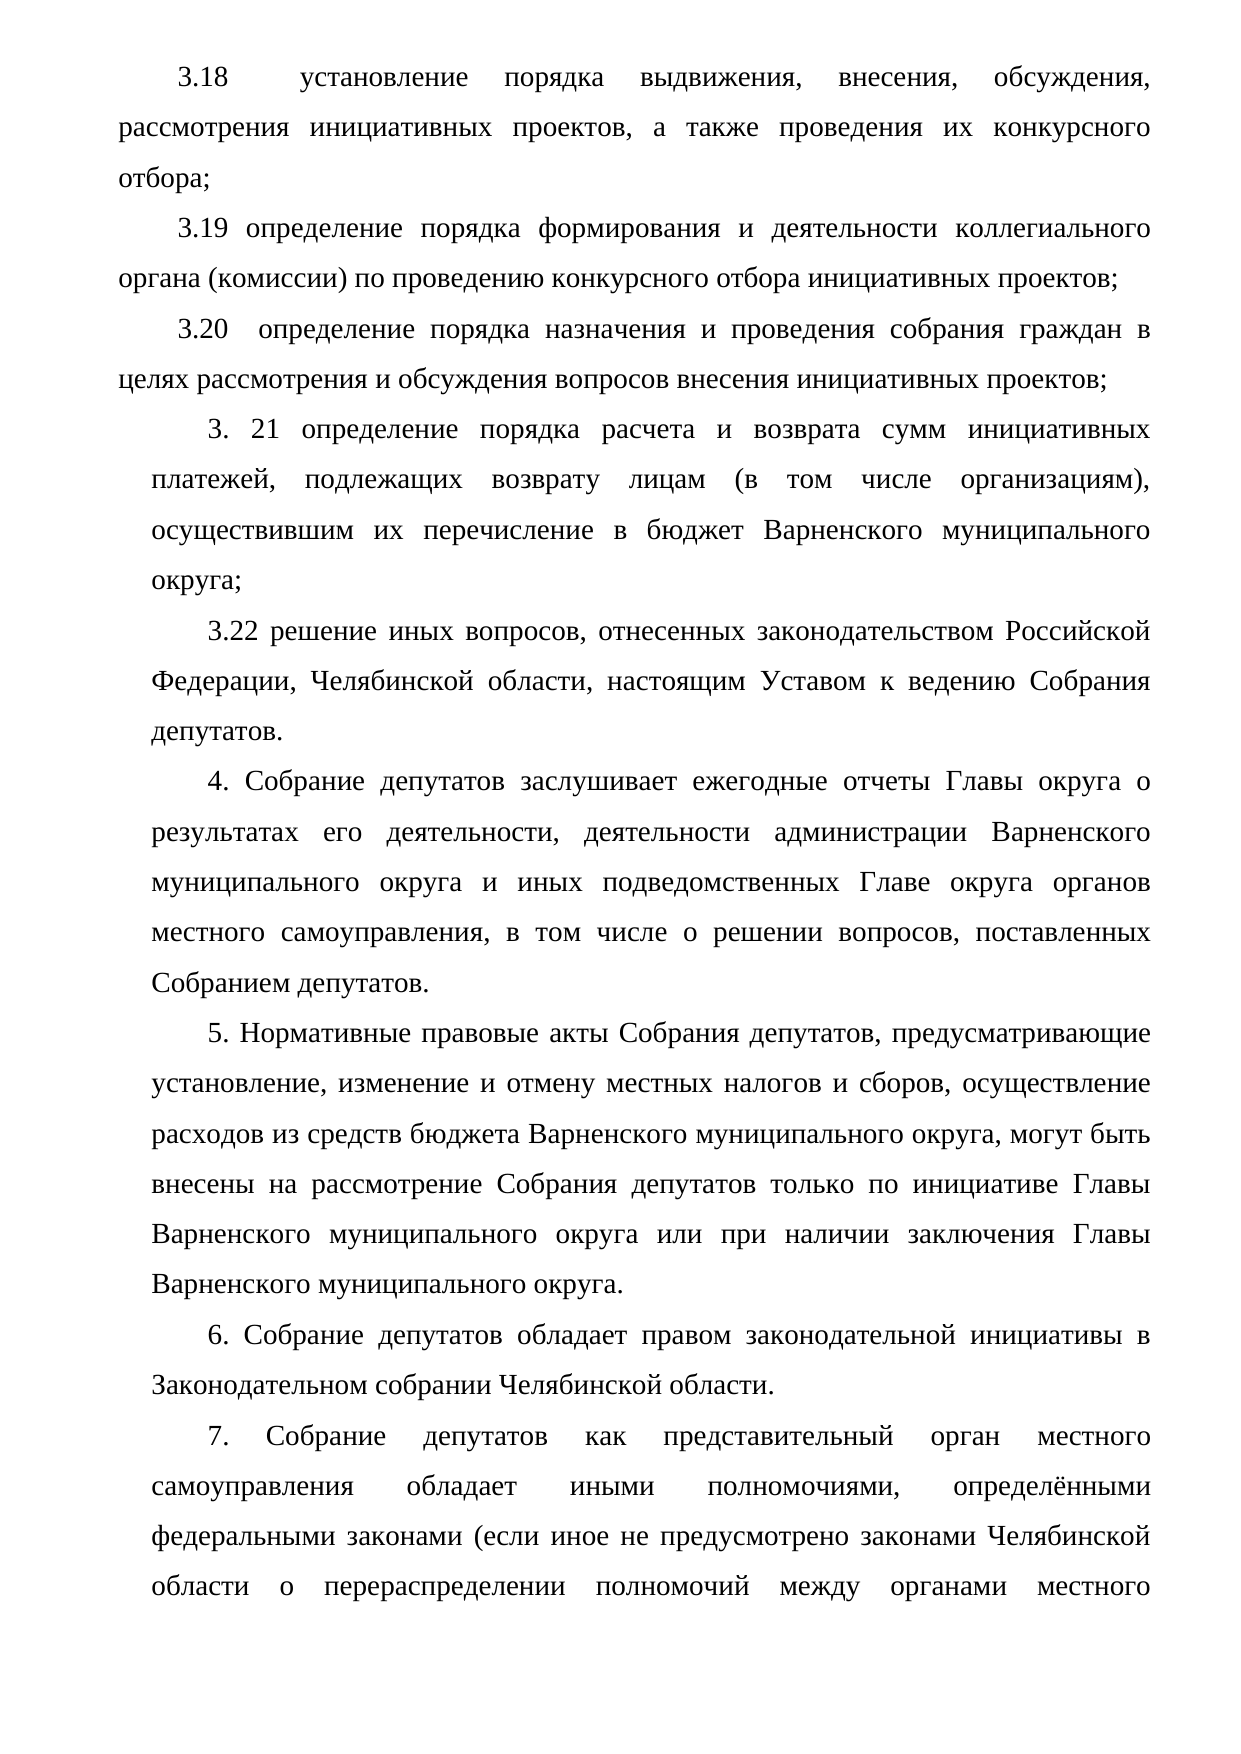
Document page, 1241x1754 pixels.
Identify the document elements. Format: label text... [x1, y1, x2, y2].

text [151, 1418, 1152, 1602]
text 6. Собрание депутатов обладает правом законодательной инициативы в Законодательном собрании Челябинской области. [151, 1317, 1152, 1401]
text 3.18 установление порядка выдвижения, внесения, обсуждения, рассмотрения инициативных проектов, а также проведения их конкурсного отбора; [118, 59, 1152, 193]
text 4. Собрание депутатов заслушивает ежегодные отчеты Главы округа о результатах его деятельности, деятельности администрации Варненского муниципального округа и иных подведомственных Главе округа органов местного самоуправления, в том числе о решении вопросов, поставленных Собранием депутатов. [151, 763, 1152, 998]
text 5. Нормативные правовые акты Собрания депутатов, предусматривающие установление, изменение и отмену местных налогов и сборов, осуществление расходов из средств бюджета Варненского муниципального округа, могут быть внесены на рассмотрение Собрания депутатов только по инициативе Главы Варненского муниципального округа или при наличии заключения Главы Варненского муниципального округа. [151, 1015, 1152, 1300]
text 3.19 определение порядка формирования и деятельности коллегиального органа (комиссии) по проведению конкурсного отбора инициативных проектов; [118, 210, 1152, 294]
text 3.20 определение порядка назначения и проведения собрания граждан в целях рассмотрения и обсуждения вопросов внесения инициативных проектов; [118, 311, 1152, 394]
text 3. 21 определение порядка расчета и возврата сумм инициативных платежей, подлежащих возврату лицам (в том числе организациям), осуществившим их перечисление в бюджет Варненского муниципального округа; [151, 411, 1152, 596]
text 3.22 решение иных вопросов, отнесенных законодательством Российской Федерации, Челябинской области, настоящим Уставом к ведению Собрания депутатов. [151, 613, 1152, 747]
